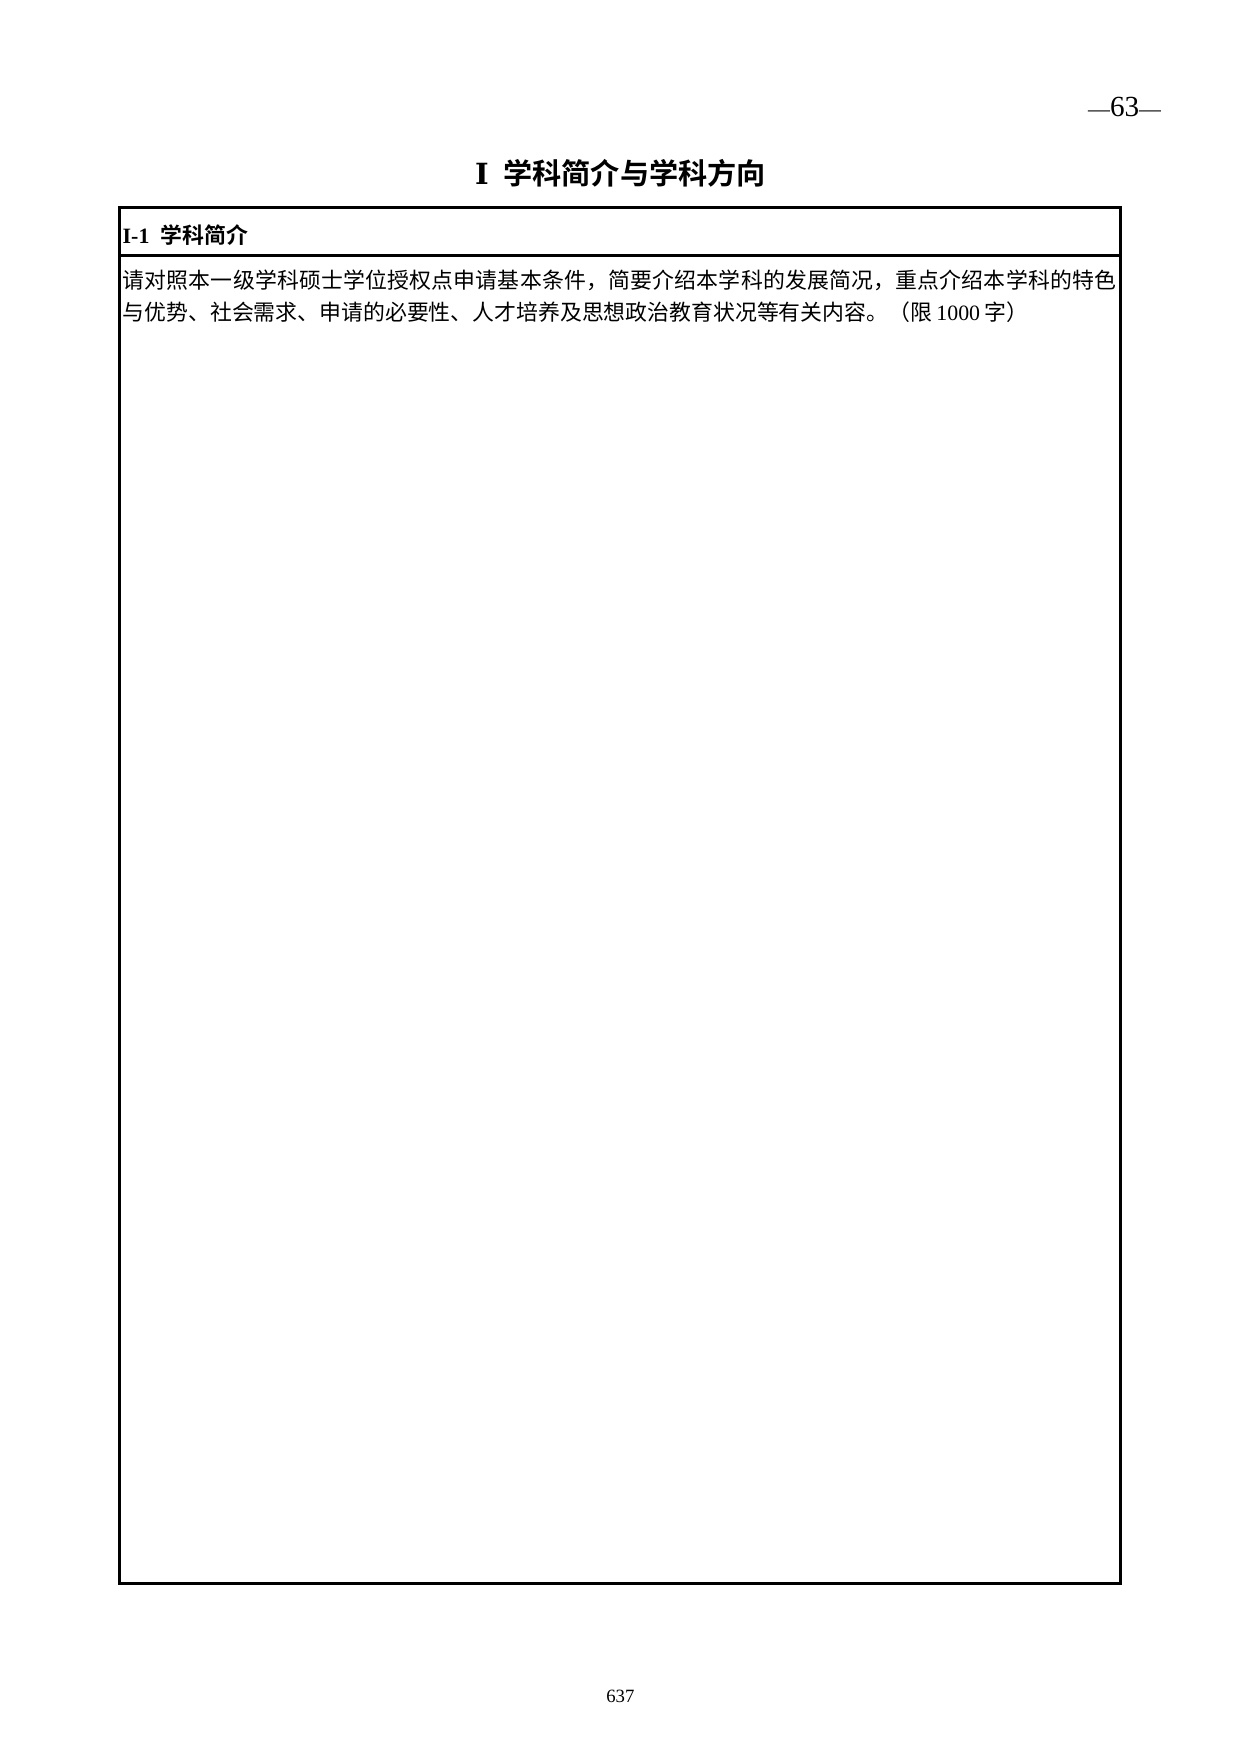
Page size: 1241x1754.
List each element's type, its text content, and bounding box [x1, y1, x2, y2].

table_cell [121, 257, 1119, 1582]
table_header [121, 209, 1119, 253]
text Ⅰ 学科简介与学科方向 [130, 151, 1110, 193]
